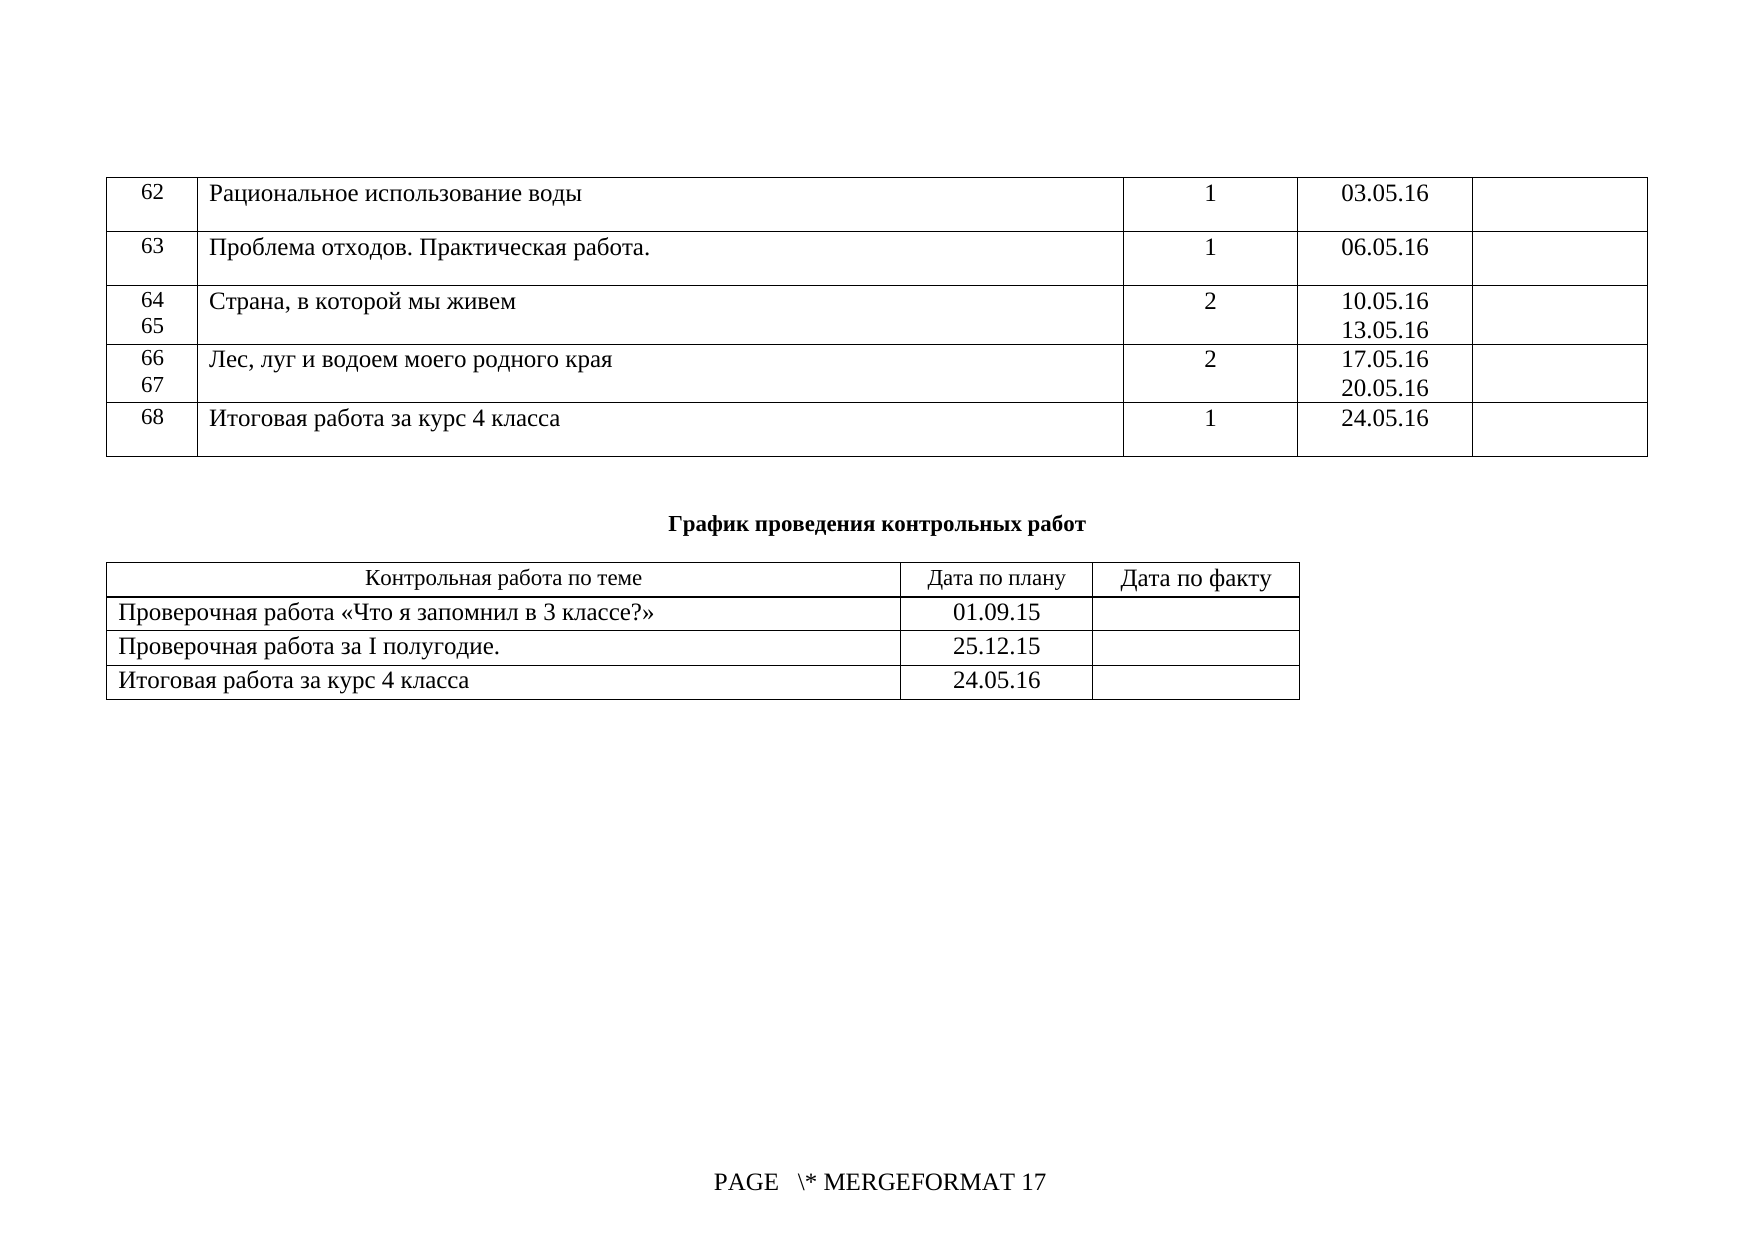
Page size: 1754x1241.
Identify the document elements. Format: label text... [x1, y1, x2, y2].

table_cell 1 [1124, 178, 1297, 231]
table_cell [1473, 403, 1647, 456]
table_cell Рациональное использование воды [198, 178, 1123, 231]
table_cell 1 [1124, 403, 1297, 456]
table_header Контрольная работа по теме [107, 563, 900, 596]
table_cell 10.05.16 13.05.16 [1298, 286, 1472, 343]
table_cell 2 [1124, 345, 1297, 402]
table_header Дата по факту [1093, 563, 1299, 596]
table_cell 03.05.16 [1298, 178, 1472, 231]
table_cell 68 [107, 403, 197, 456]
table_cell Проверочная работа «Что я запомнил в 3 классе?» [107, 598, 900, 630]
table_cell [1093, 598, 1299, 630]
table_cell 25.12.15 [901, 631, 1092, 664]
table_cell 24.05.16 [1298, 403, 1472, 456]
table_cell Итоговая работа за курс 4 класса [107, 666, 900, 698]
table_cell Проблема отходов. Практическая работа. [198, 232, 1123, 285]
table_cell 24.05.16 [901, 666, 1092, 698]
table_cell [1473, 345, 1647, 402]
table_cell [1473, 178, 1647, 231]
table_header Дата по плану [901, 563, 1092, 596]
table_cell 2 [1124, 286, 1297, 343]
table_cell 62 [107, 178, 197, 231]
table_cell 01.09.15 [901, 598, 1092, 630]
table_cell 1 [1124, 232, 1297, 285]
table_cell Лес, луг и водоем моего родного края [198, 345, 1123, 402]
table_cell 66 67 [107, 345, 197, 402]
table_cell Итоговая работа за курс 4 класса [198, 403, 1123, 456]
table_cell [1473, 232, 1647, 285]
table_cell [1093, 631, 1299, 664]
table_cell 64 65 [107, 286, 197, 343]
table_cell 63 [107, 232, 197, 285]
table_cell 06.05.16 [1298, 232, 1472, 285]
table_cell Страна, в которой мы живем [198, 286, 1123, 343]
table_cell [1093, 666, 1299, 698]
table_cell [1473, 286, 1647, 343]
table_cell 17.05.16 20.05.16 [1298, 345, 1472, 402]
table_cell Проверочная работа за I полугодие. [107, 631, 900, 664]
text График проведения контрольных работ [118, 509, 1636, 536]
